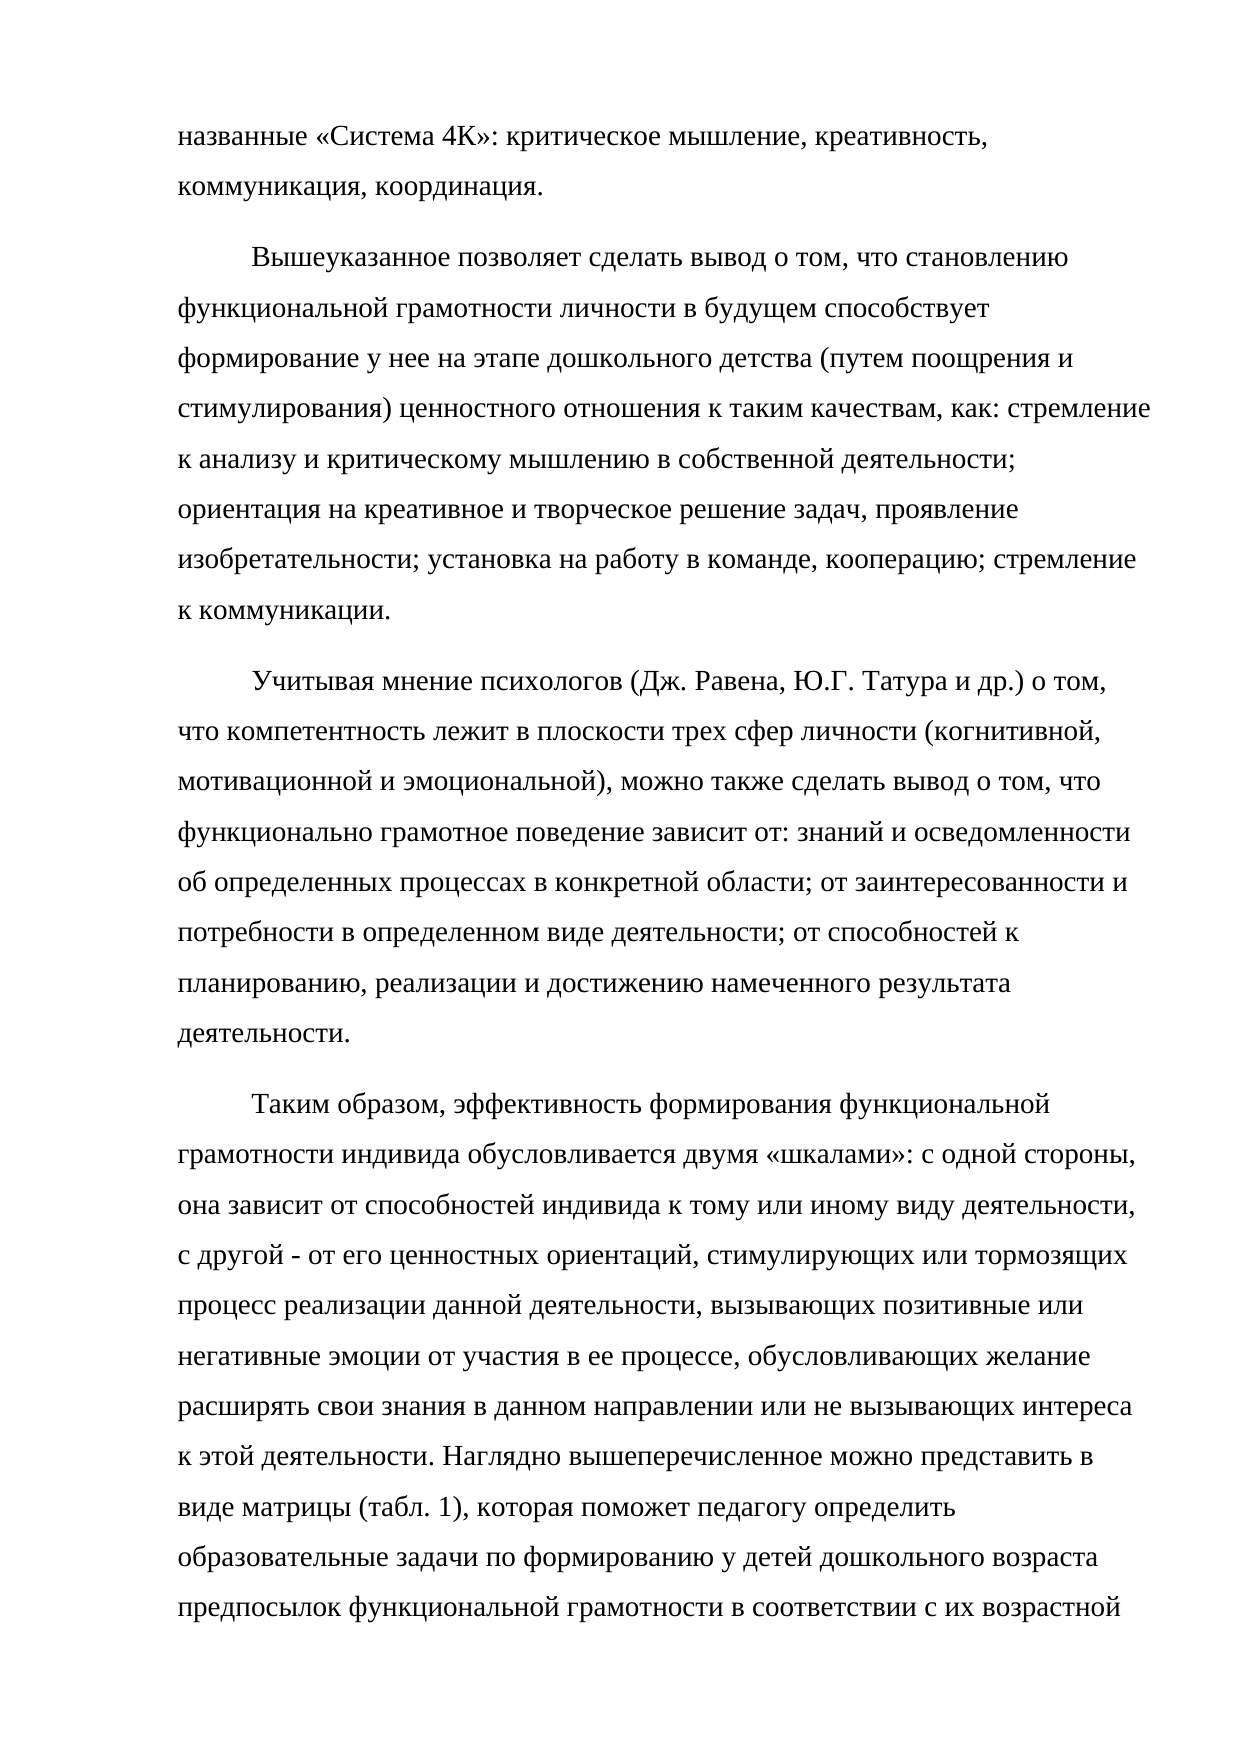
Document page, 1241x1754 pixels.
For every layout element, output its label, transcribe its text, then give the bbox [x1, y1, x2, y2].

text Учитывая мнение психологов (Дж. Равена, Ю.Г. Татура и др.) о том, что компетентность лежит в плоскости трех сфер личности (когнитивной, мотивационной и эмоциональной), можно также сделать вывод о том, что функционально грамотное поведение зависит от: знаний и осведомленности об определенных процессах в конкретной области; от заинтересованности и потребности в определенном виде деятельности; от способностей к планированию, реализации и достижению намеченного результата деятельности. [177, 663, 1152, 1049]
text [177, 118, 1152, 202]
text Вышеуказанное позволяет сделать вывод о том, что становлению функциональной грамотности личности в будущем способствует формирование у нее на этапе дошкольного детства (путем поощрения и стимулирования) ценностного отношения к таким качествам, как: стремление к анализу и критическому мышлению в собственной деятельности; ориентация на креативное и творческое решение задач, проявление изобретательности; установка на работу в команде, кооперацию; стремление к коммуникации. [177, 239, 1152, 625]
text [177, 1086, 1152, 1623]
